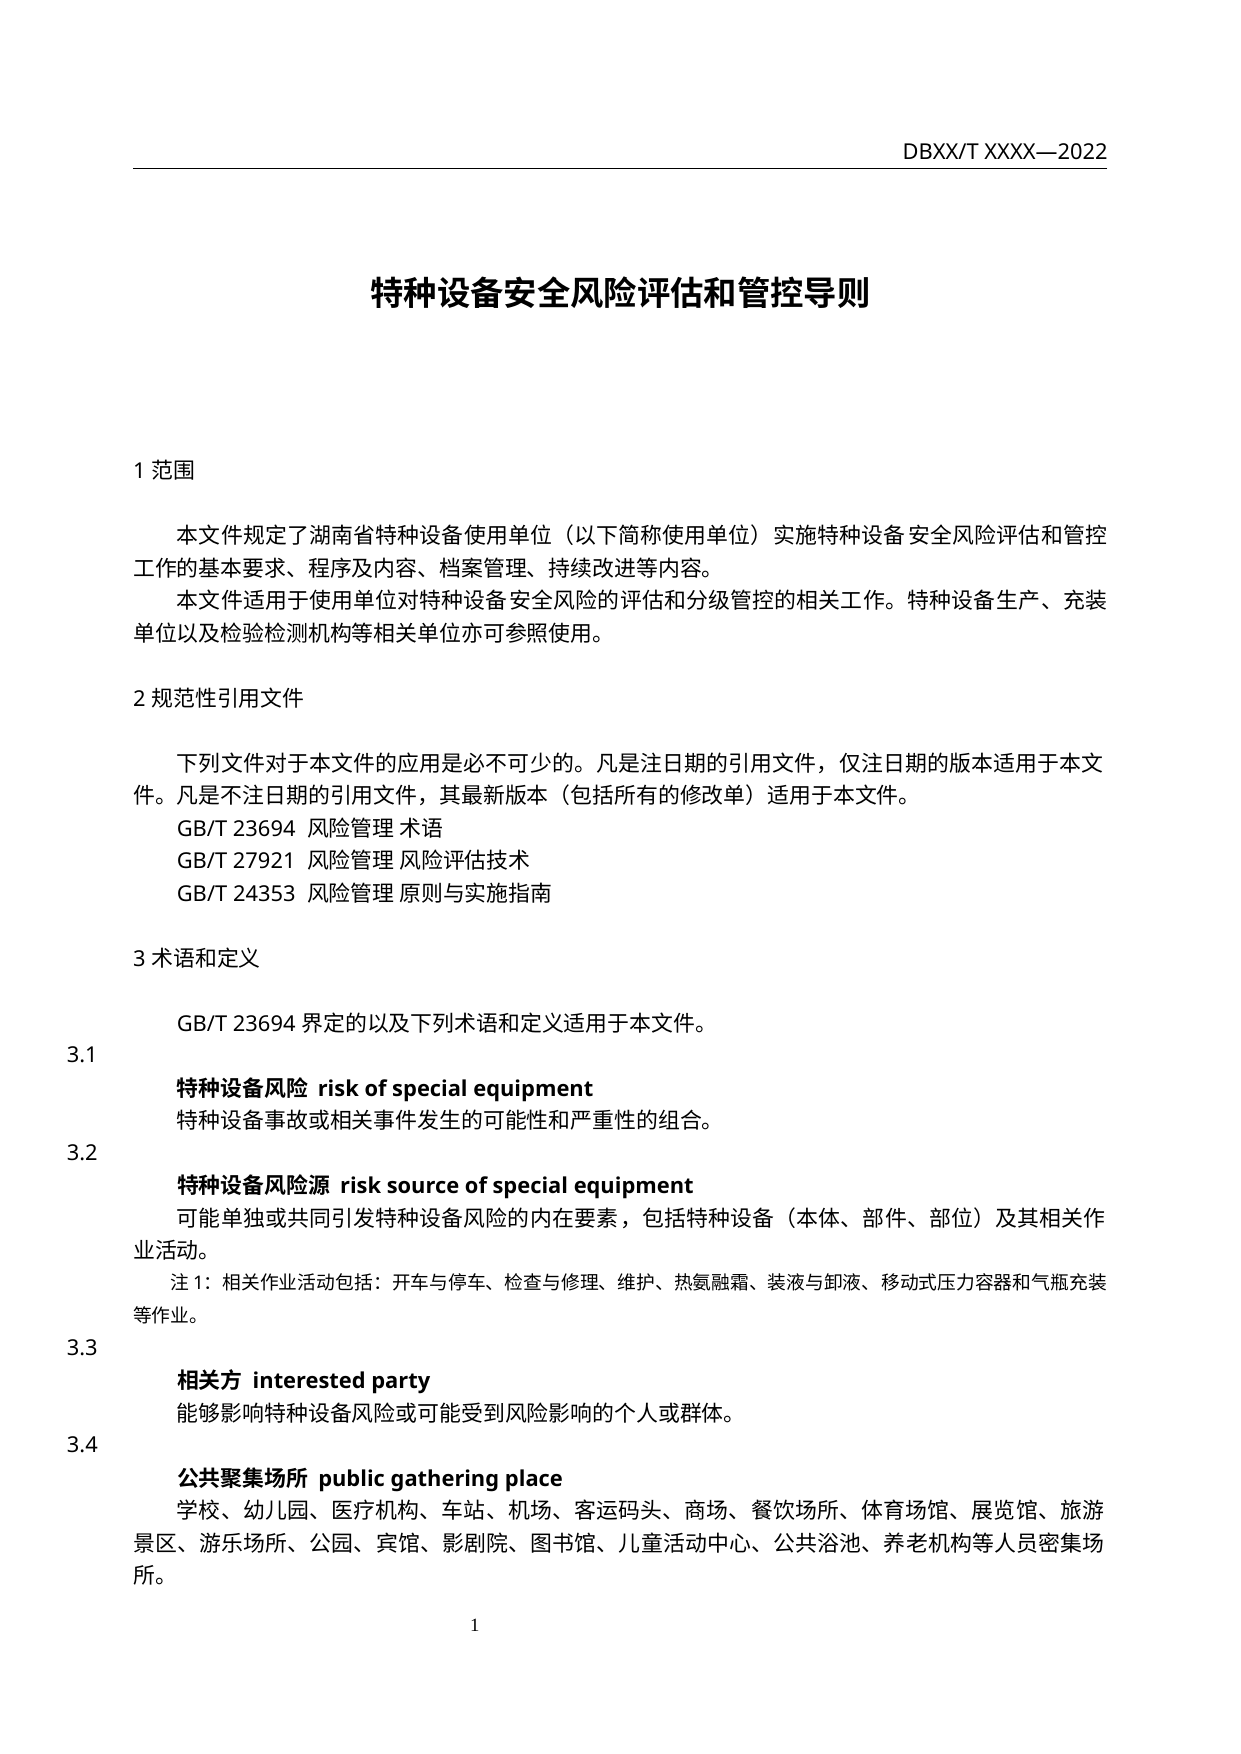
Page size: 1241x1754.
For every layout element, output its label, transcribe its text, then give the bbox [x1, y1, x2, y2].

text 本文件规定了湖南省特种设备使用单位（以下简称使用单位）实施特种设备安全风险评估和管控工作的基本要求、程序及内容、档案管理、持续改进等内容。 [133, 518, 1107, 583]
text 3 术语和定义 [133, 940, 1107, 973]
text 3.3 [67, 1330, 1107, 1363]
text 特种设备事故或相关事件发生的可能性和严重性的组合。 [133, 1103, 1107, 1135]
text 公共聚集场所 public gathering place [133, 1460, 1107, 1493]
text 1 范围 [133, 453, 1107, 485]
text 能够影响特种设备风险或可能受到风险影响的个人或群体。 [133, 1395, 1107, 1428]
text 3.2 [67, 1135, 1107, 1168]
text 可能单独或共同引发特种设备风险的内在要素，包括特种设备（本体、部件、部位）及其相关作业活动。 [133, 1200, 1107, 1265]
text GB/T 24353 风险管理 原则与实施指南 [133, 875, 1107, 908]
text 特种设备风险源 risk source of special equipment [133, 1168, 1107, 1200]
text 3.1 [67, 1038, 1107, 1070]
text 下列文件对于本文件的应用是必不可少的。凡是注日期的引用文件，仅注日期的版本适用于本文件。凡是不注日期的引用文件，其最新版本（包括所有的修改单）适用于本文件。 [133, 745, 1107, 810]
text 相关方 interested party [133, 1363, 1107, 1395]
text 2 规范性引用文件 [133, 680, 1107, 713]
text 特种设备风险 risk of special equipment [176, 1070, 1107, 1103]
text 学校、幼儿园、医疗机构、车站、机场、客运码头、商场、餐饮场所、体育场馆、展览馆、旅游景区、游乐场所、公园、宾馆、影剧院、图书馆、儿童活动中心、公共浴池、养老机构等人员密集场所。 [133, 1493, 1107, 1590]
text 本文件适用于使用单位对特种设备安全风险的评估和分级管控的相关工作。特种设备生产、充装单位以及检验检测机构等相关单位亦可参照使用。 [133, 583, 1107, 648]
text 特种设备安全风险评估和管控导则 [133, 258, 1107, 323]
text GB/T 23694 风险管理 术语 [133, 810, 1107, 843]
text 注1：相关作业活动包括：开车与停车、检查与修理、维护、热氨融霜、装液与卸液、移动式压力容器和气瓶充装等作业。 [133, 1265, 1107, 1330]
text GB/T 27921 风险管理 风险评估技术 [133, 843, 1107, 875]
text GB/T 23694 界定的以及下列术语和定义适用于本文件。 [133, 1005, 1107, 1038]
text 3.4 [67, 1428, 1107, 1460]
